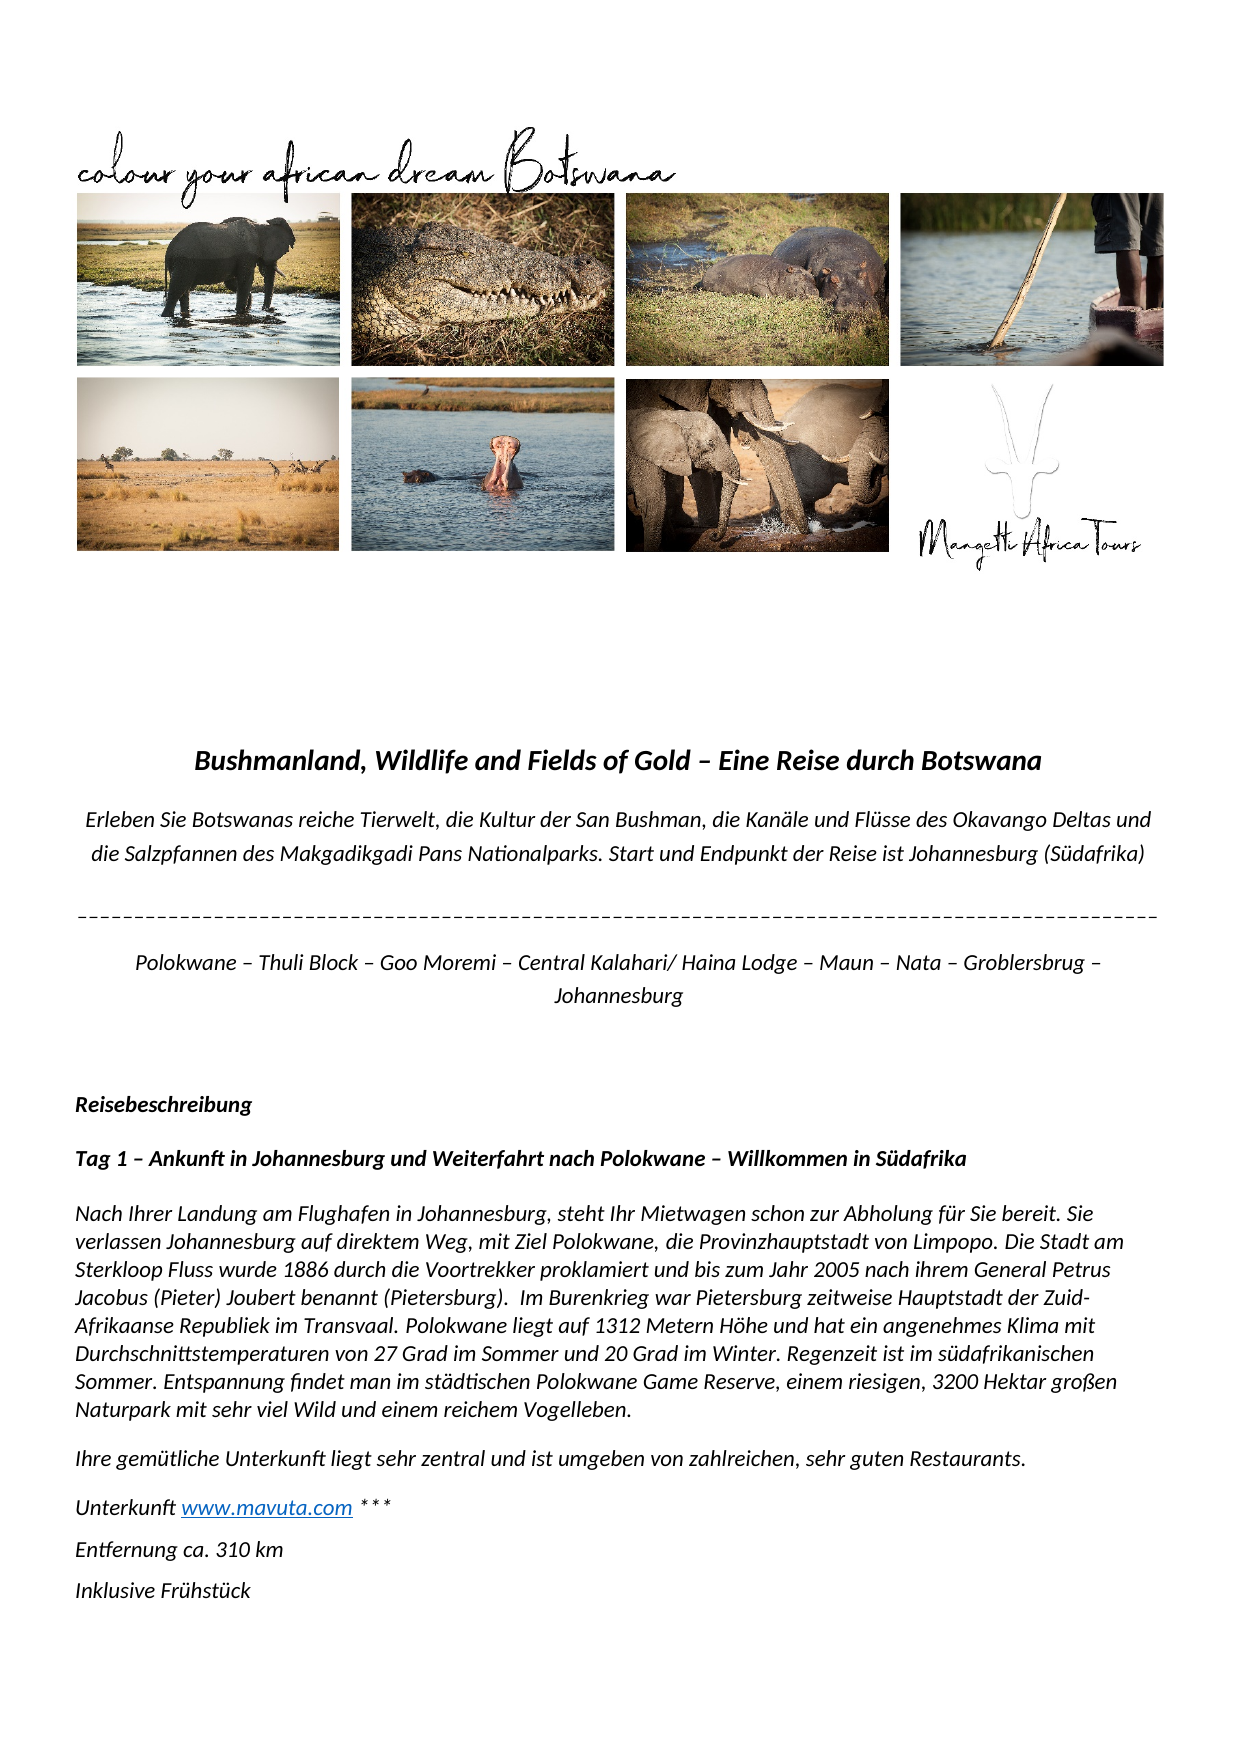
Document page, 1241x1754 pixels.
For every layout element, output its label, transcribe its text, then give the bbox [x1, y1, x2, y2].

text Unterkunft www.mavuta.com *** [75, 1493, 1165, 1521]
text Tag 1 – Ankunft in Johannesburg und Weiterfahrt nach Polokwane – Willkommen in Südafrika [75, 1144, 1165, 1172]
picture [60, 82, 1178, 608]
text Entfernung ca. 310 km [75, 1535, 1165, 1563]
text Reisebeschreibung [75, 1090, 1165, 1118]
text Erleben Sie Botswanas reiche Tierwelt, die Kultur der San Bushman, die Kanäle und Flüsse des Okavango Deltas und die Salzpfannen des Makgadikgadi Pans Nationalparks. Start und Endpunkt der Reise ist Johannesburg (Südafrika) [75, 806, 1165, 867]
text _______________________________________________________________________________________________ [75, 893, 1165, 921]
text Polokwane – Thuli Block – Goo Moremi – Central Kalahari/ Haina Lodge – Maun – Nata – Groblersbrug – Johannesburg [75, 948, 1165, 1009]
text Inklusive Frühstück [75, 1577, 1165, 1605]
text Ihre gemütliche Unterkunft liegt sehr zentral und ist umgeben von zahlreichen, sehr guten Restaurants. [75, 1444, 1165, 1472]
text Bushmanland, Wildlife and Fields of Gold – Eine Reise durch Botswana [75, 742, 1165, 778]
text Nach Ihrer Landung am Flughafen in Johannesburg, steht Ihr Mietwagen schon zur Abholung für Sie bereit. Sie verlassen Johannesburg auf direktem Weg, mit Ziel Polokwane, die Provinzhauptstadt von Limpopo. Die Stadt am Sterkloop Fluss wurde 1886 durch die Voortrekker proklamiert und bis zum Jahr 2005 nach ihrem General Petrus Jacobus (Pieter) Joubert benannt (Pietersburg). Im Burenkrieg war Pietersburg zeitweise Hauptstadt der Zuid-Afrikaanse Republiek im Transvaal. Polokwane liegt auf 1312 Metern Höhe und hat ein angenehmes Klima mit Durchschnittstemperaturen von 27 Grad im Sommer und 20 Grad im Winter. Regenzeit ist im südafrikanischen Sommer. Entspannung findet man im städtischen Polokwane Game Reserve, einem riesigen, 3200 Hektar großen Naturpark mit sehr viel Wild und einem reichem Vogelleben. [75, 1199, 1165, 1423]
